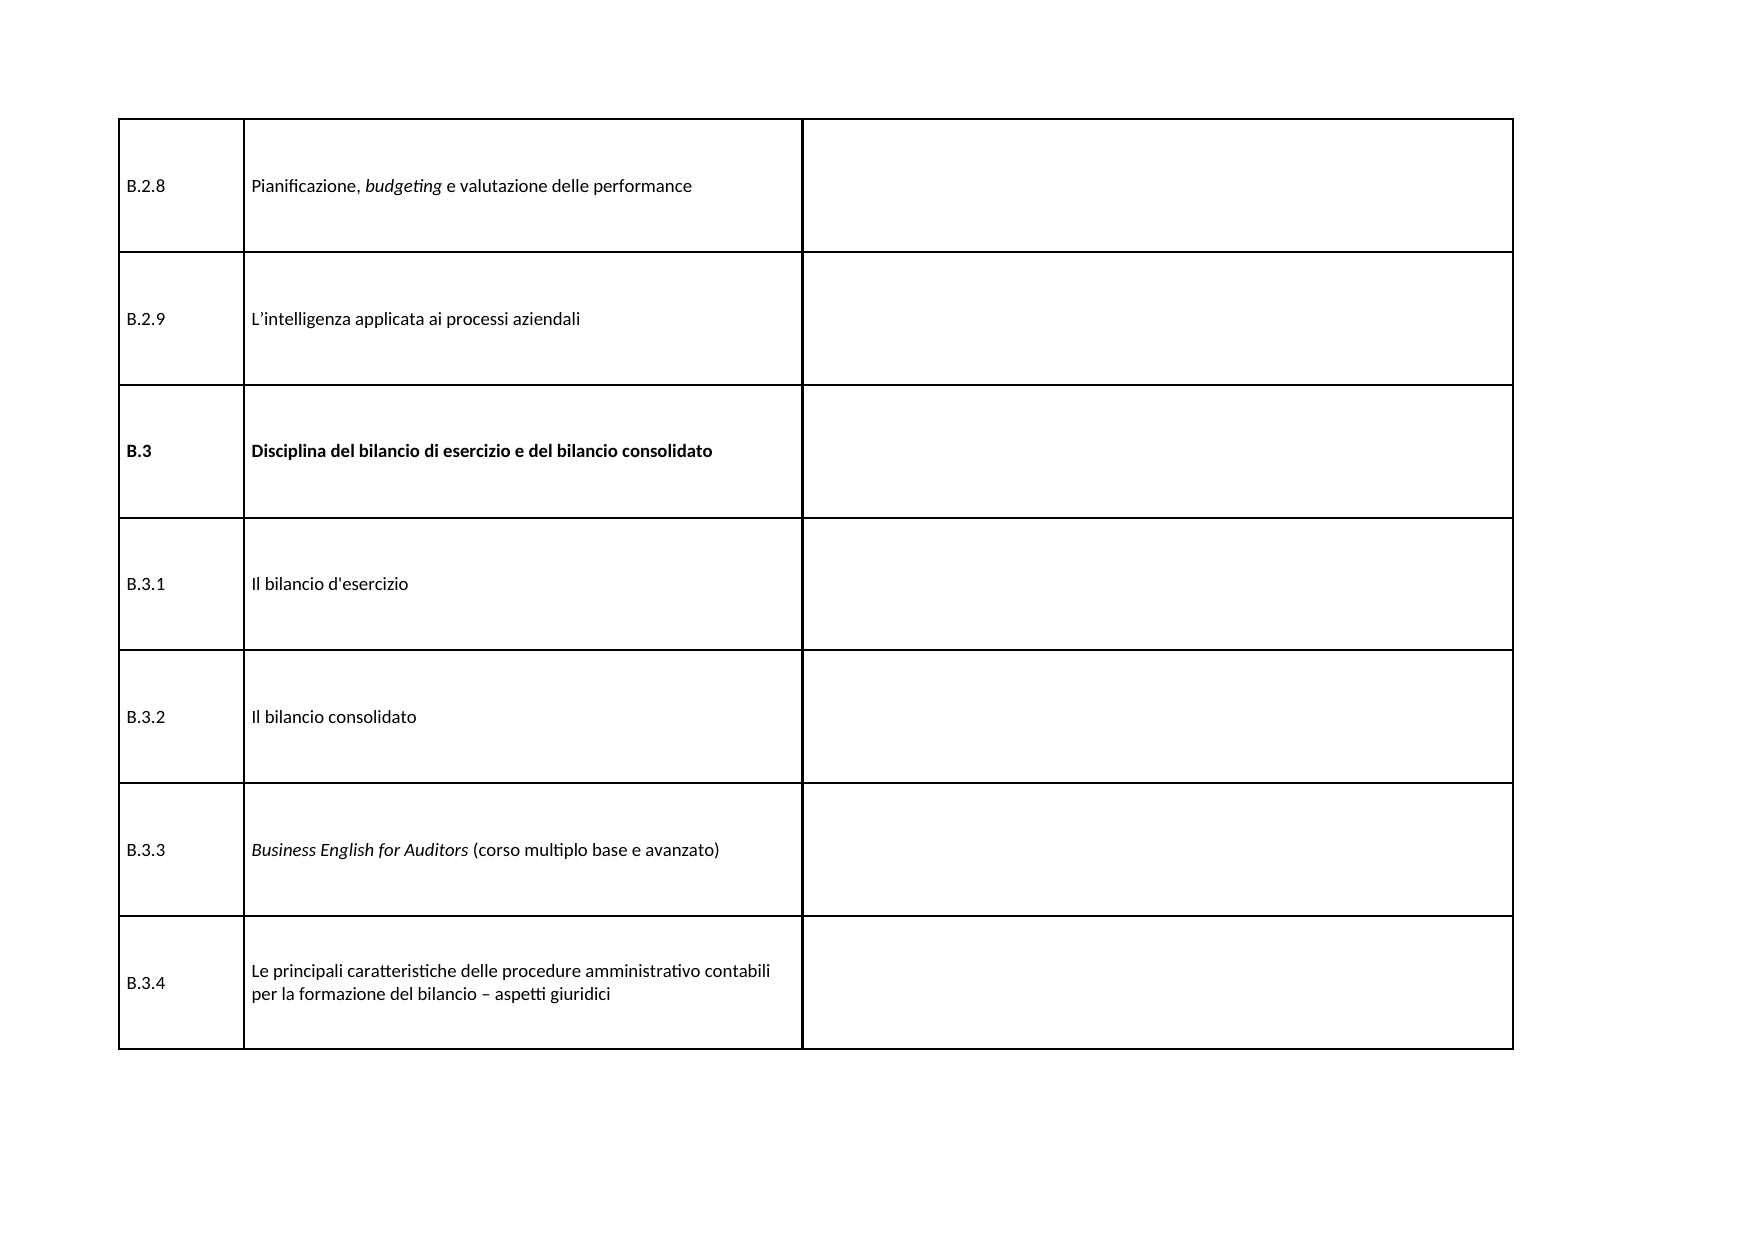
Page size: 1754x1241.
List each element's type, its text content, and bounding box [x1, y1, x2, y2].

table_cell L’intelligenza applicata ai processi aziendali [245, 253, 801, 384]
table_cell B.3.4 [120, 917, 243, 1048]
table_cell B.3.3 [120, 784, 243, 915]
table_cell Disciplina del bilancio di esercizio e del bilancio consolidato [245, 386, 801, 517]
table_cell [804, 917, 1512, 1048]
table_cell [804, 784, 1512, 915]
table_cell Il bilancio d'esercizio [245, 519, 801, 649]
table_cell B.2.8 [120, 120, 243, 251]
table_cell [804, 253, 1512, 384]
table_cell Il bilancio consolidato [245, 651, 801, 782]
table_cell [804, 651, 1512, 782]
table_cell B.2.9 [120, 253, 243, 384]
table_cell B.3.1 [120, 519, 243, 649]
table_cell B.3.2 [120, 651, 243, 782]
table_cell [804, 386, 1512, 517]
table_cell B.3 [120, 386, 243, 517]
table_cell [804, 519, 1512, 649]
table_cell Business English for Auditors (corso multiplo base e avanzato) [245, 784, 801, 915]
table_cell [804, 120, 1512, 251]
table_cell Pianificazione, budgeting e valutazione delle performance [245, 120, 801, 251]
table_cell Le principali caratteristiche delle procedure amministrativo contabili per la formazione del bilancio – aspetti giuridici [245, 917, 801, 1048]
